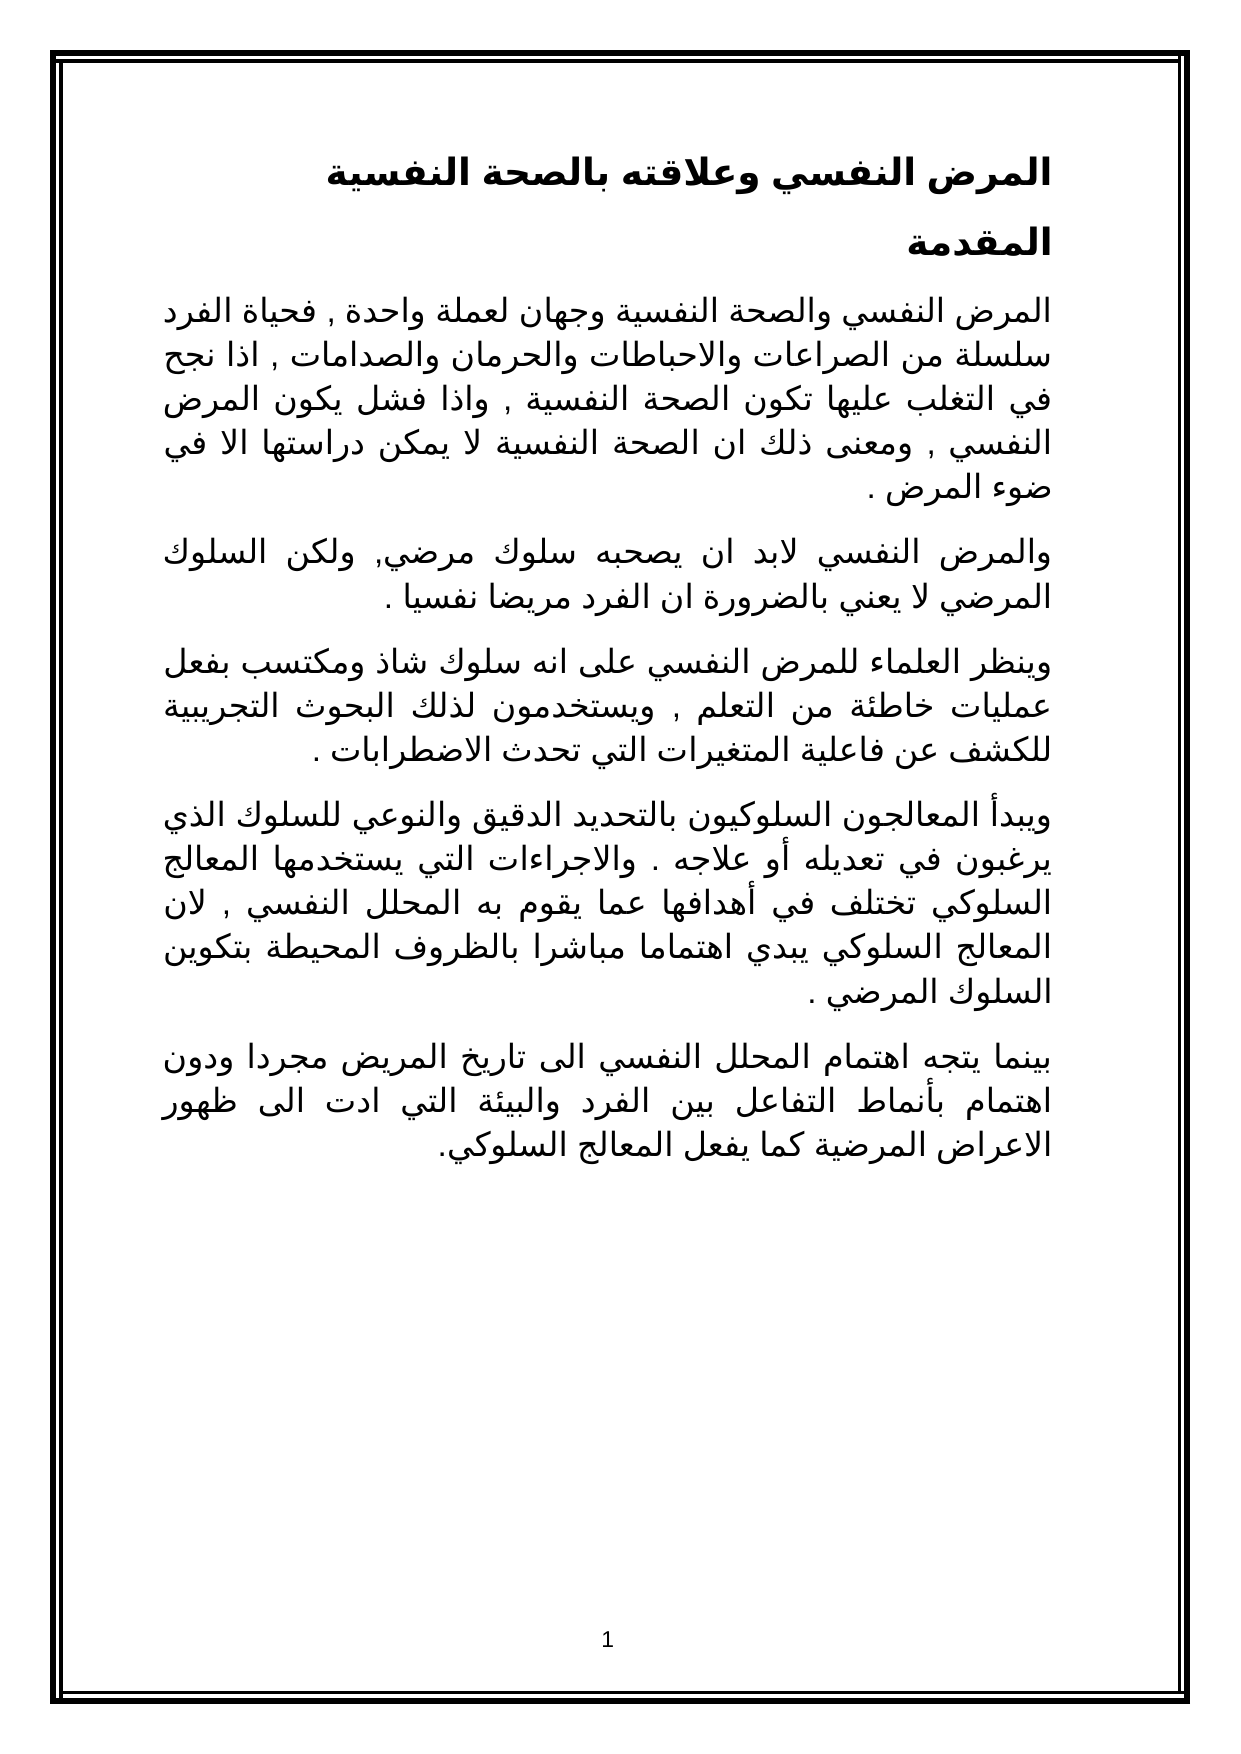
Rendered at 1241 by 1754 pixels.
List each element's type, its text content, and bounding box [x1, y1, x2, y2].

text والمرض النفسي لابد ان يصحبه سلوك مرضي, ولكن السلوك المرضي لا يعني بالضرورة ان الفرد مريضا نفسيا . [162, 532, 1053, 615]
text المرض النفسي وعلاقته بالصحة النفسية [162, 150, 1053, 193]
text المقدمة [162, 220, 1053, 263]
text وينظر العلماء للمرض النفسي على انه سلوك شاذ ومكتسب بفعل عمليات خاطئة من التعلم , ويستخدمون لذلك البحوث التجريبية للكشف عن فاعلية المتغيرات التي تحدث الاضطرابات . [162, 642, 1053, 768]
text ويبدأ المعالجون السلوكيون بالتحديد الدقيق والنوعي للسلوك الذي يرغبون في تعديله أو علاجه . والاجراءات التي يستخدمها المعالج السلوكي تختلف في أهدافها عما يقوم به المحلل النفسي , لان المعالج السلوكي يبدي اهتماما مباشرا بالظروف المحيطة بتكوين السلوك المرضي . [162, 795, 1053, 1010]
text بينما يتجه اهتمام المحلل النفسي الى تاريخ المريض مجردا ودون اهتمام بأنماط التفاعل بين الفرد والبيئة التي ادت الى ظهور الاعراض المرضية كما يفعل المعالج السلوكي. [162, 1037, 1053, 1163]
text المرض النفسي والصحة النفسية وجهان لعملة واحدة , فحياة الفرد سلسلة من الصراعات والاحباطات والحرمان والصدامات , اذا نجح في التغلب عليها تكون الصحة النفسية , واذا فشل يكون المرض النفسي , ومعنى ذلك ان الصحة النفسية لا يمكن دراستها الا في ضوء المرض . [162, 291, 1053, 506]
